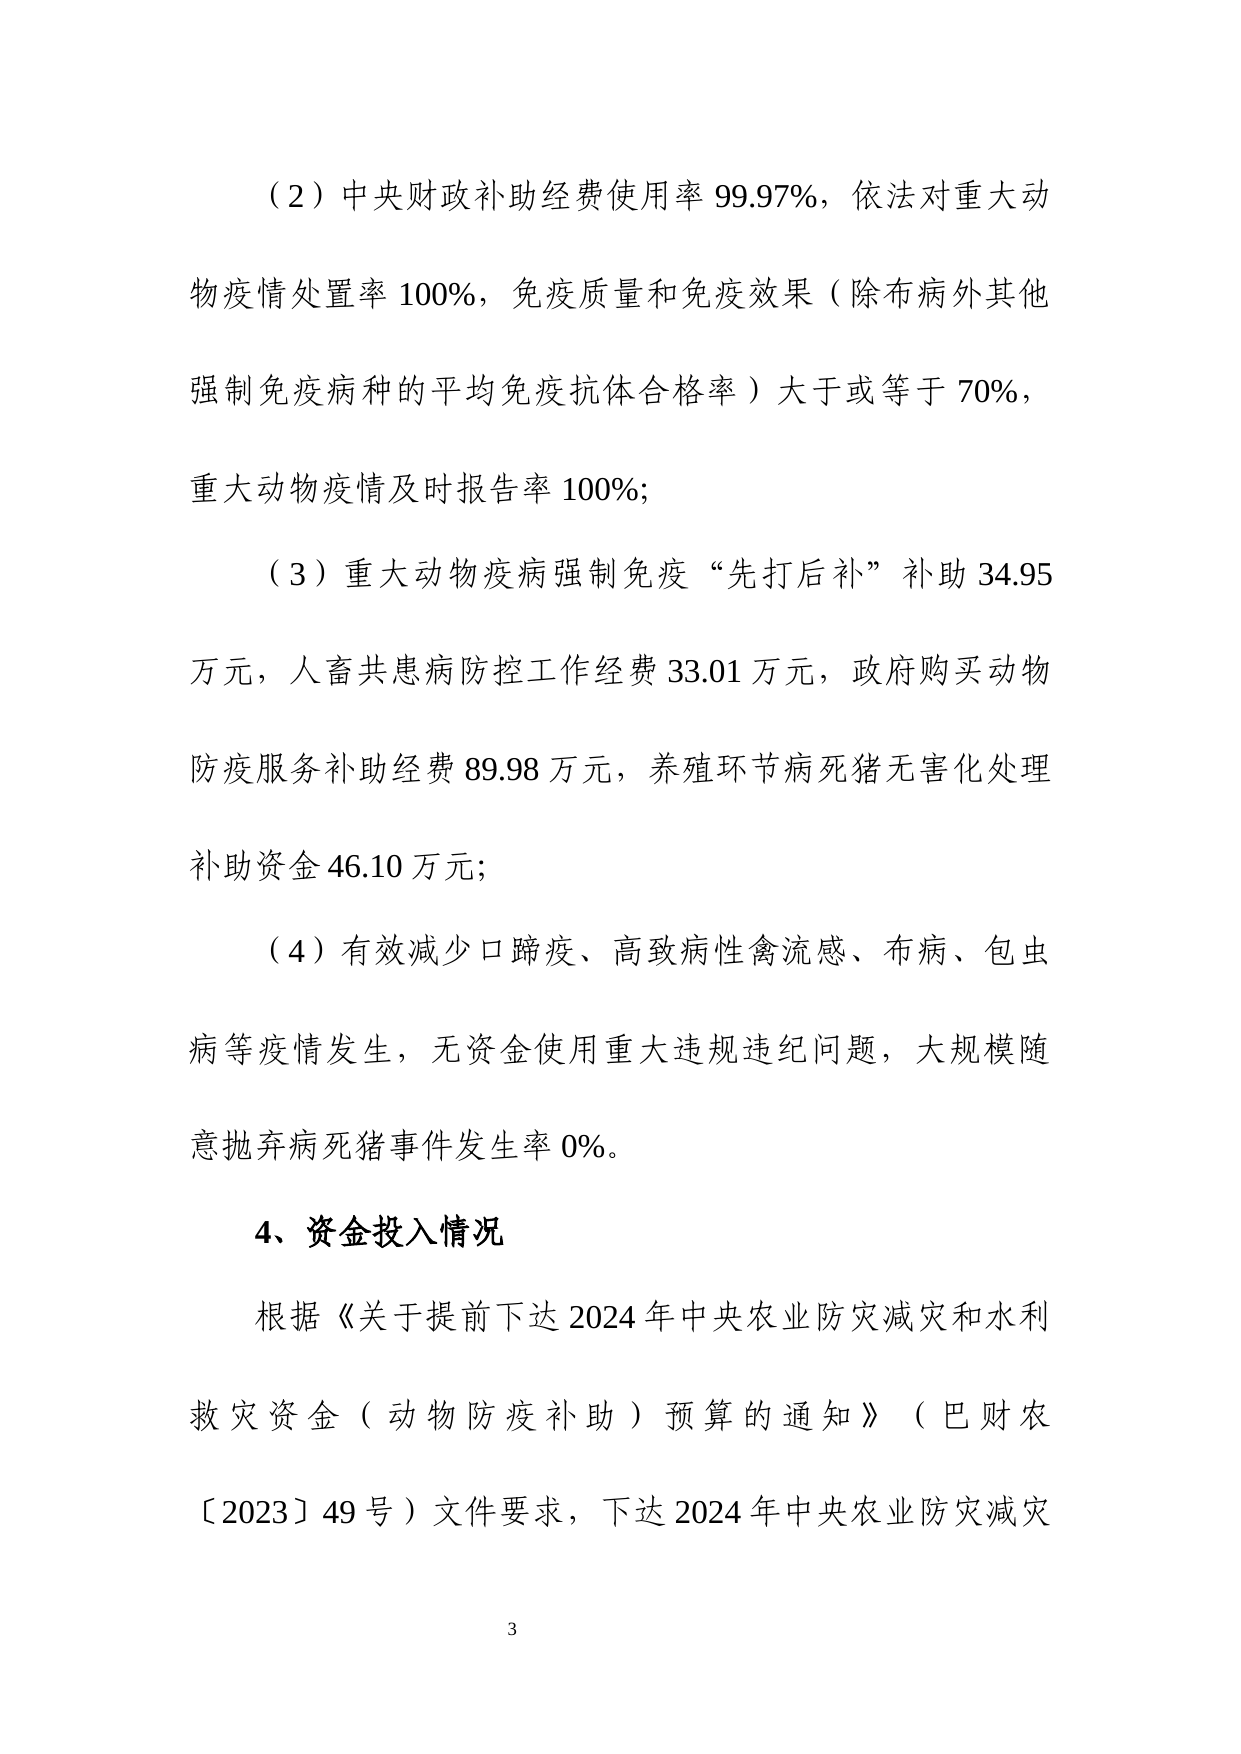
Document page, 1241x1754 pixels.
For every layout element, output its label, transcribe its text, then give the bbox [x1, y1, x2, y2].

text （2）中央财政补助经费使用率99.97%，依法对重大动物疫情处置率100%，免疫质量和免疫效果（除布病外其他强制免疫病种的平均免疫抗体合格率）大于或等于70%，重大动物疫情及时报告率100%； [187, 162, 1053, 519]
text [187, 1283, 1053, 1543]
text （4）有效减少口蹄疫、高致病性禽流感、布病、包虫病等疫情发生，无资金使用重大违规违纪问题，大规模随意抛弃病死猪事件发生率0%。 [187, 917, 1053, 1177]
text （3）重大动物疫病强制免疫“先打后补”补助34.95万元，人畜共患病防控工作经费33.01万元，政府购买动物防疫服务补助经费89.98万元，养殖环节病死猪无害化处理补助资金46.10万元； [187, 540, 1053, 897]
text 4、资金投入情况 [187, 1198, 1053, 1263]
